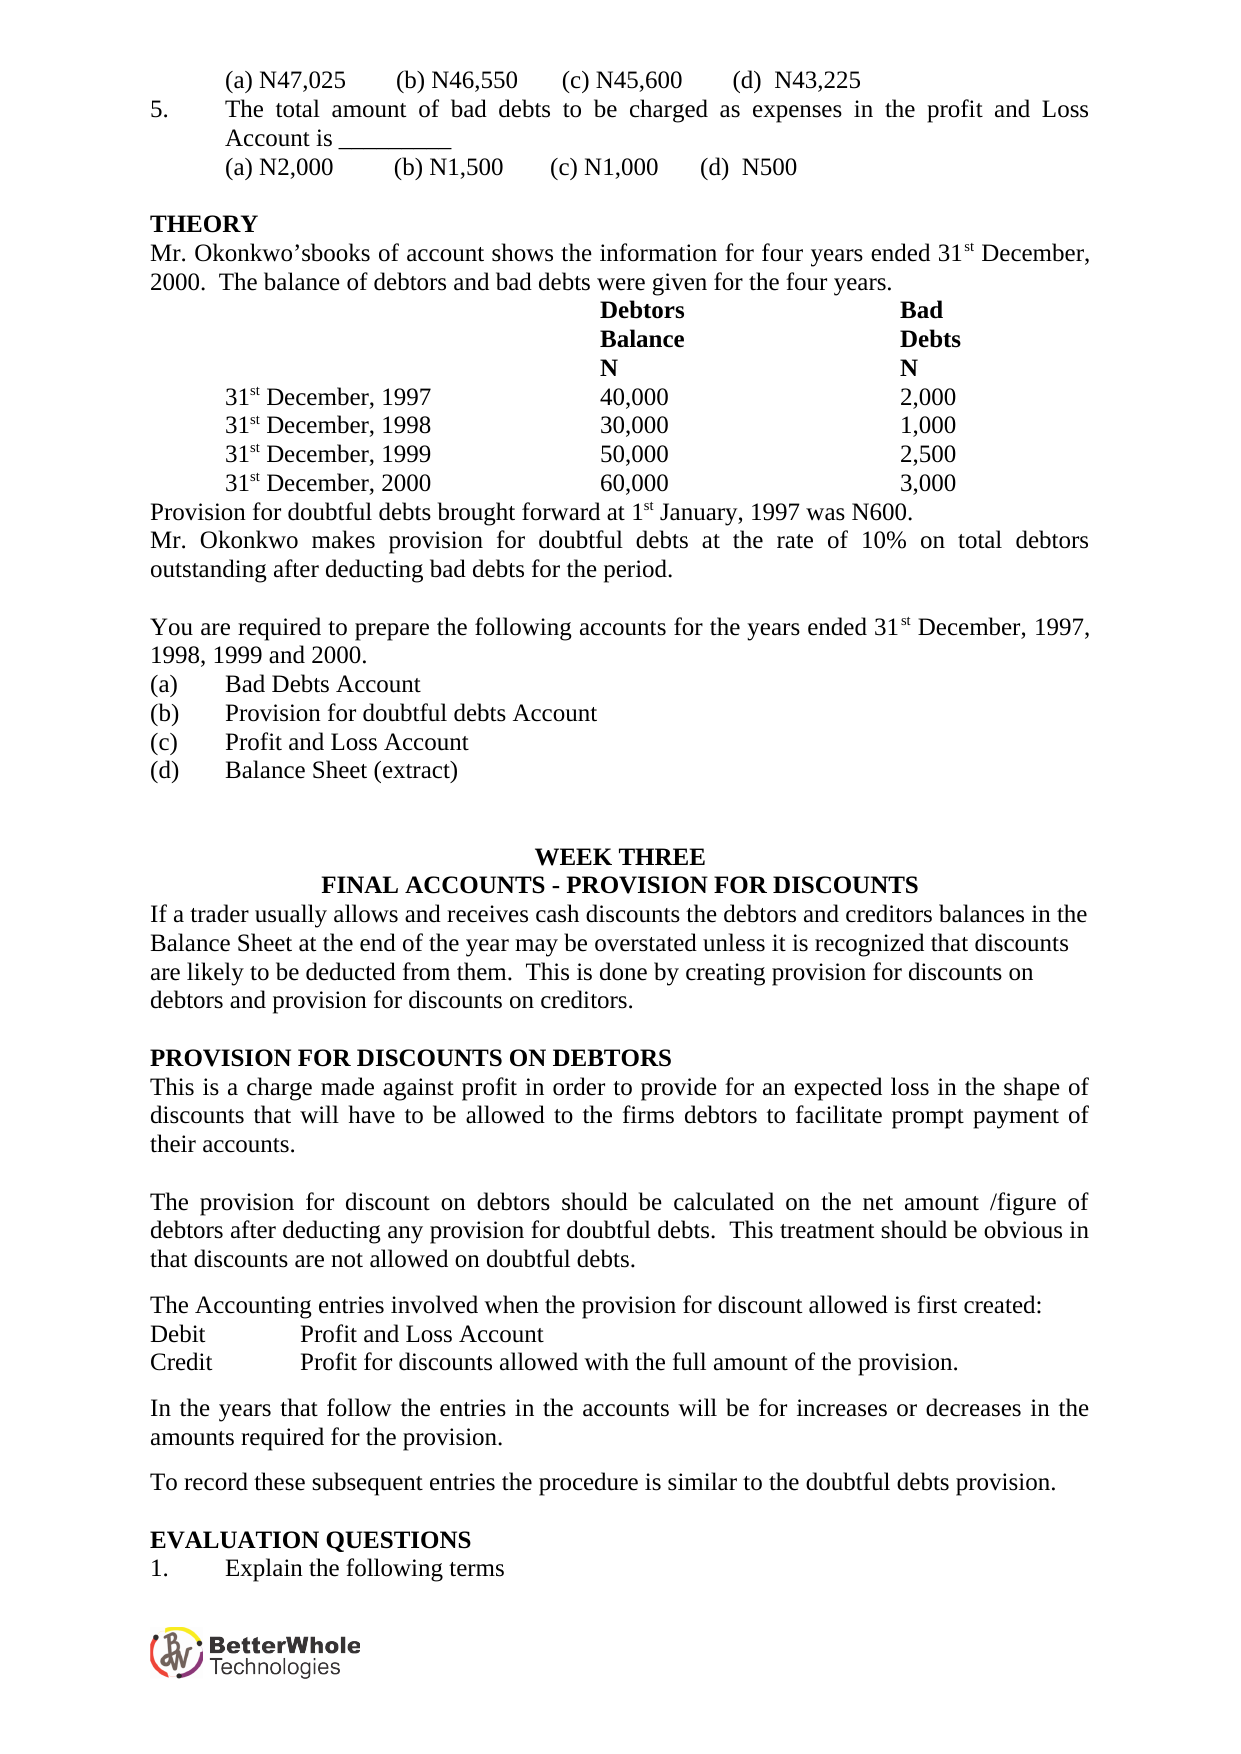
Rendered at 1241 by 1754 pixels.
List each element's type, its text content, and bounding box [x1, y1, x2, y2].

text PROVISION FOR DISCOUNTS ON DEBTORS [150, 1043, 1090, 1072]
text WEEK THREE [150, 842, 1090, 871]
text 5. The total amount of bad debts to be charged as expenses in the profit and Loss Account is _________ [150, 94, 1090, 152]
text (a) Bad Debts Account [150, 669, 1090, 698]
text 60,000 3,000 [150, 468, 1090, 497]
text 40,000 2,000 [150, 382, 1090, 411]
text N N [150, 353, 1090, 382]
text (b) Provision for doubtful debts Account [150, 698, 1090, 727]
text 30,000 1,000 [150, 411, 1090, 439]
text To record these subsequent entries the procedure is similar to the doubtful debts provision. [150, 1467, 1090, 1496]
text (d) Balance Sheet (extract) [150, 756, 1090, 784]
text Mr. Okonkwo’sbooks of account shows the information for four years ended 31st December, 2000. The balance of debtors and bad debts were given for the four years. [150, 238, 1090, 296]
text In the years that follow the entries in the accounts will be for increases or decreases in the amounts required for the provision. [150, 1393, 1090, 1450]
text 50,000 2,500 [150, 439, 1090, 468]
picture [150, 1627, 360, 1679]
text FINAL ACCOUNTS - PROVISION FOR DISCOUNTS [150, 871, 1090, 899]
text THEORY [150, 209, 1090, 238]
text If a trader usually allows and receives cash discounts the debtors and creditors balances in the [150, 899, 1090, 928]
text debtors and provision for discounts on creditors. [150, 986, 1090, 1014]
text You are required to prepare the following accounts for the years ended , 1998, 1999 and 2000. [150, 612, 1090, 669]
text (a) N2,000 (b) N1,500 (c) N1,000 (d) N500 [150, 152, 1090, 181]
text Provision for doubtful debts brought forward at 1st January, 1997 was N600. [150, 497, 1090, 526]
text The Accounting entries involved when the provision for discount allowed is first created: [150, 1290, 1090, 1319]
text Balance Sheet at the end of the year may be overstated unless it is recognized that discounts [150, 928, 1090, 957]
text (a) N47,025 (b) N46,550 (c) N45,600 (d) N43,225 [150, 66, 1090, 94]
text are likely to be deducted from them. This is done by creating provision for discounts on [150, 957, 1090, 986]
text Credit Profit for discounts allowed with the full amount of the provision. [150, 1347, 1090, 1376]
text EVALUATION QUESTIONS [150, 1525, 1090, 1553]
text The provision for discount on debtors should be calculated on the net amount /figure of debtors after deducting any provision for doubtful debts. This treatment should be obvious in that discounts are not allowed on doubtful debts. [150, 1187, 1090, 1273]
text 1. Explain the following terms [150, 1553, 1090, 1582]
text Debit Profit and Loss Account [150, 1319, 1090, 1347]
text This is a charge made against profit in order to provide for an expected loss in the shape of discounts that will have to be allowed to the firms debtors to facilitate prompt payment of their accounts. [150, 1072, 1090, 1158]
text Debtors Bad [150, 296, 1090, 324]
text Mr. Okonkwo makes provision for doubtful debts at the rate of 10% on total debtors outstanding after deducting bad debts for the period. [150, 526, 1090, 583]
text Balance Debts [150, 324, 1090, 353]
text (c) Profit and Loss Account [150, 727, 1090, 756]
